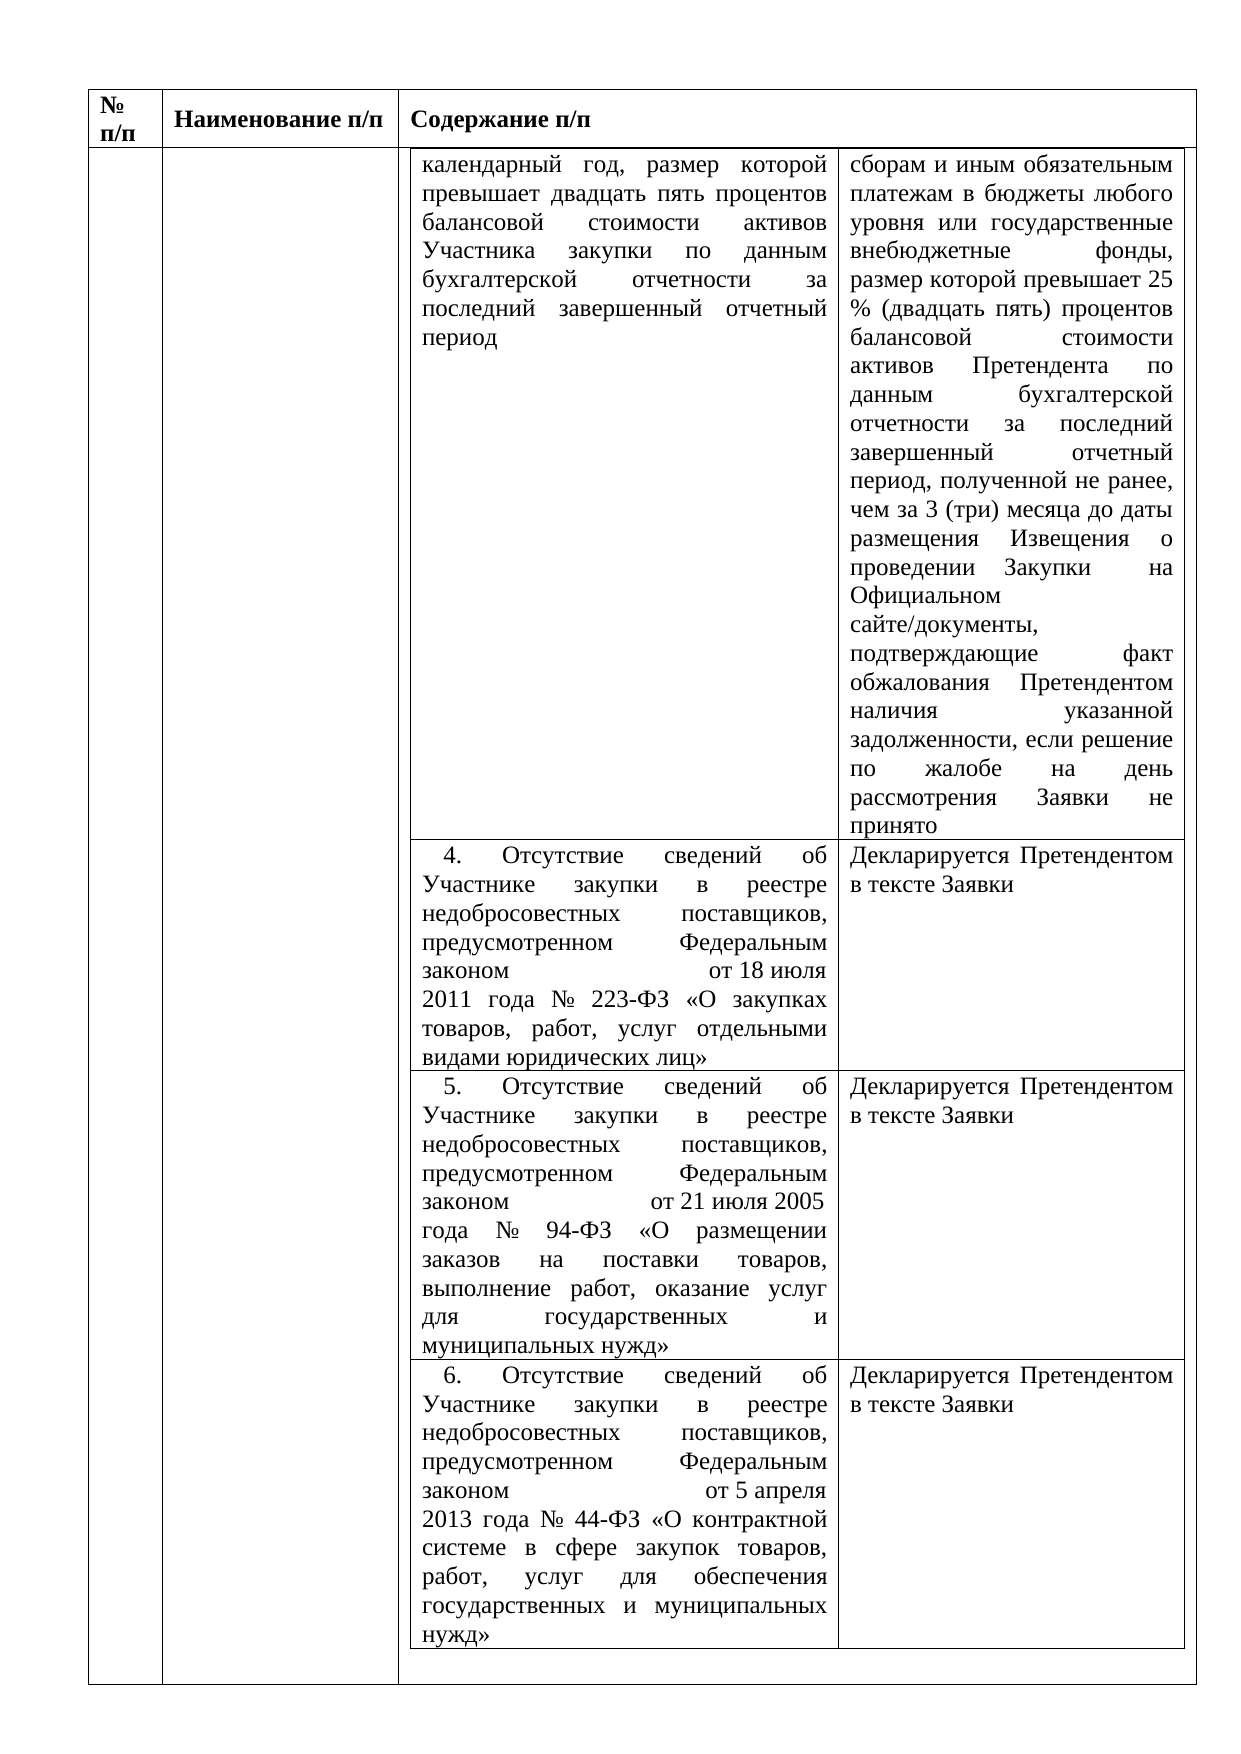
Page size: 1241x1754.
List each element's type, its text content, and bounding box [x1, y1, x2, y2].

table_header Содержание п/п [399, 90, 1196, 147]
table_header Наименование п/п [163, 90, 398, 147]
table_cell Общие требования: [399, 148, 1196, 1684]
table_header № п/п [89, 90, 162, 147]
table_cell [163, 148, 398, 1684]
table_cell [89, 148, 162, 1684]
